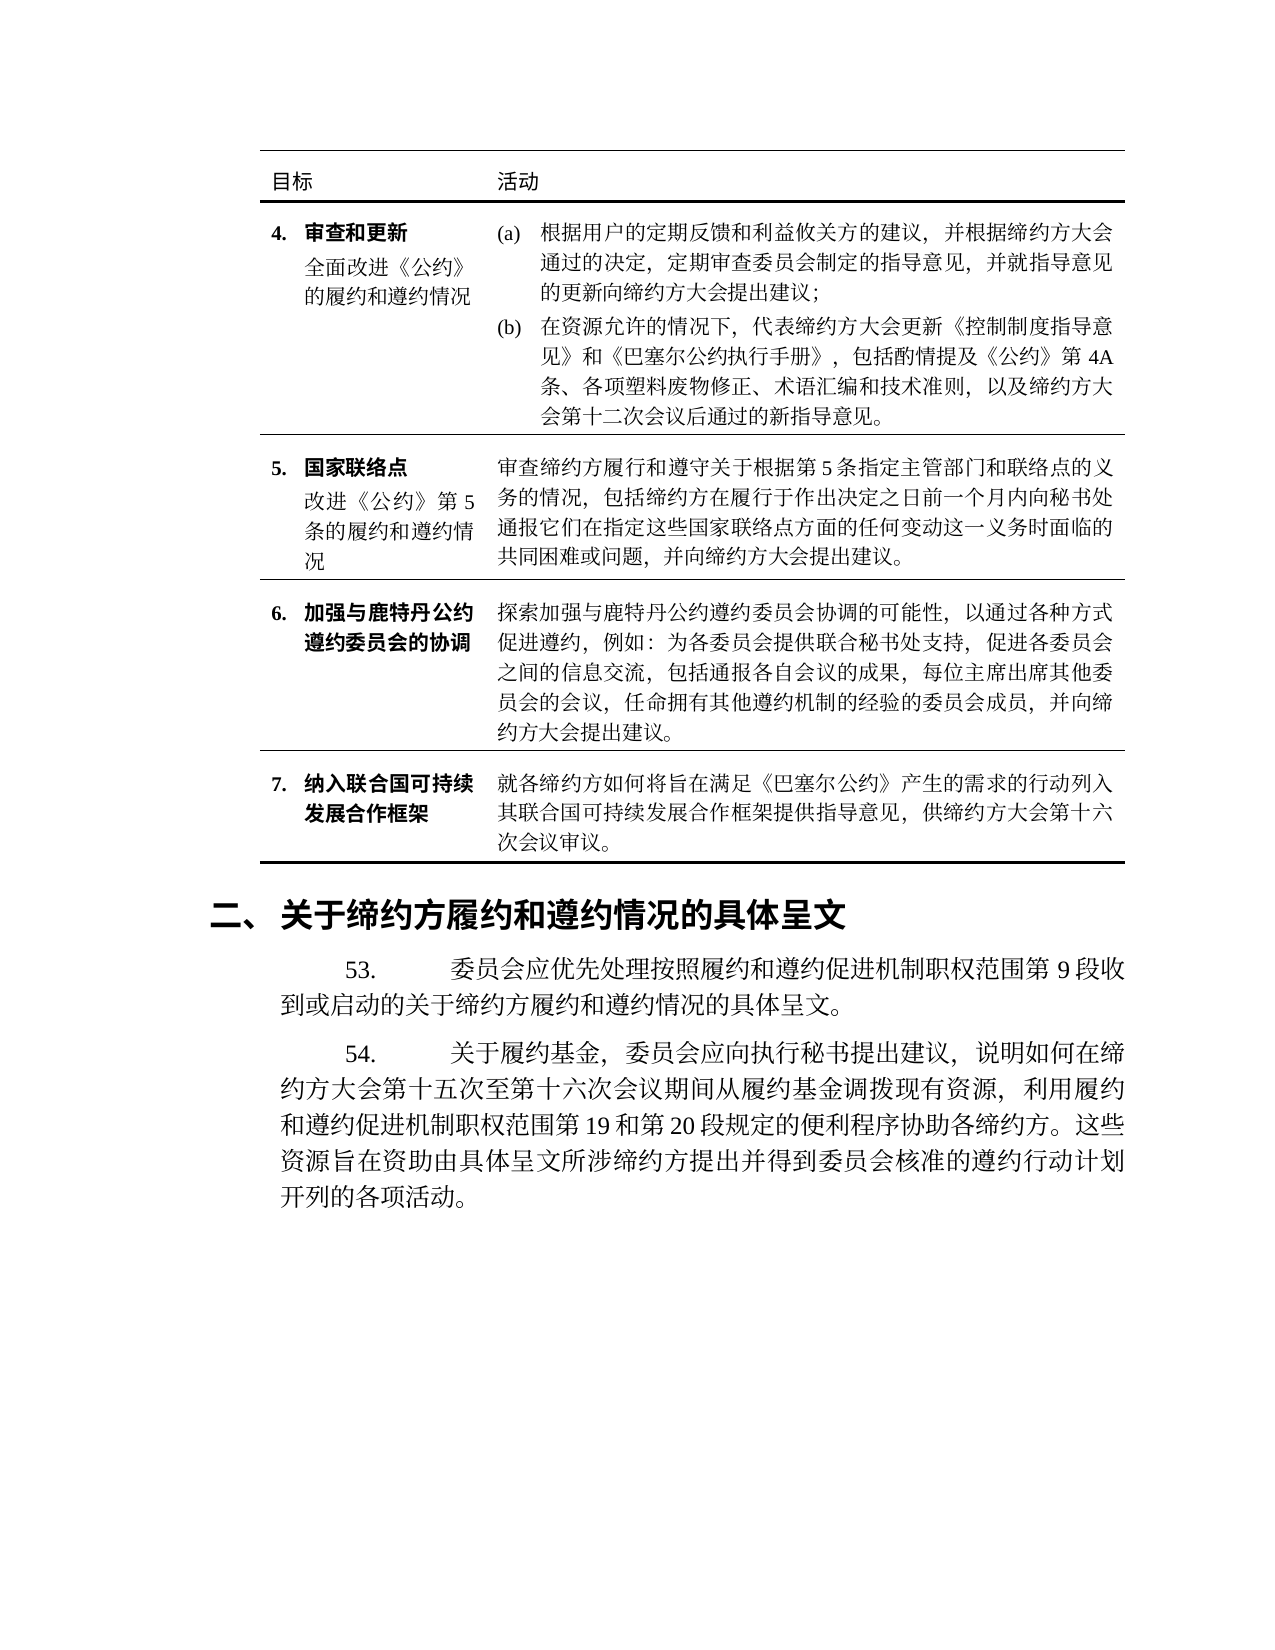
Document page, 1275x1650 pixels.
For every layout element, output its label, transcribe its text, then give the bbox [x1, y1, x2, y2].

table_cell 就各缔约方如何将旨在满足《巴塞尔公约》产生的需求的行动列入其联合国可持续发展合作框架提供指导意见，供缔约方大会第十六次会议审议。 [486, 751, 1125, 861]
table_cell (a) 根据用户的定期反馈和利益攸关方的建议，并根据缔约方大会通过的决定，定期审查委员会制定的指导意见，并就指导意见的更新向缔约方大会提出建议； (b) 在资源允许的情况下，代表缔约方大会更新《控制制度指导意见》和《巴塞尔公约执行手册》，包括酌情提及《公约》第4A条、各项塑料废物修正、术语汇编和技术准则，以及缔约方大会第十二次会议后通过的新指导意见。 [486, 203, 1125, 434]
table_header 活动 [486, 151, 1125, 199]
table_cell 5. 国家联络点 改进《公约》第5条的履约和遵约情况 [260, 435, 486, 579]
table_cell 审查缔约方履行和遵守关于根据第5条指定主管部门和联络点的义务的情况，包括缔约方在履行于作出决定之日前一个月内向秘书处通报它们在指定这些国家联络点方面的任何变动这一义务时面临的共同困难或问题，并向缔约方大会提出建议。 [486, 435, 1125, 579]
list 委员会应优先处理按照履约和遵约促进机制职权范围第9段收到或启动的关于缔约方履约和遵约情况的具体呈文。 [280, 950, 1125, 1022]
table_cell 4. 审查和更新 全面改进《公约》的履约和遵约情况 [260, 203, 486, 434]
list 关于履约基金，委员会应向执行秘书提出建议，说明如何在缔约方大会第十五次至第十六次会议期间从履约基金调拨现有资源，利用履约和遵约促进机制职权范围第19和第20段规定的便利程序协助各缔约方。这些资源旨在资助由具体呈文所涉缔约方提出并得到委员会核准的遵约行动计划开列的各项活动。 [280, 1034, 1125, 1214]
table_cell 7. 纳入联合国可持续发展合作框架 [260, 751, 486, 861]
table_header 目标 [260, 151, 486, 199]
table_cell 探索加强与鹿特丹公约遵约委员会协调的可能性，以通过各种方式促进遵约，例如：为各委员会提供联合秘书处支持，促进各委员会之间的信息交流，包括通报各自会议的成果，每位主席出席其他委员会的会议，任命拥有其他遵约机制的经验的委员会成员，并向缔约方大会提出建议。 [486, 580, 1125, 750]
table_cell 6. 加强与鹿特丹公约遵约委员会的协调 [260, 580, 486, 750]
text 二、 关于缔约方履约和遵约情况的具体呈文 [209, 889, 1095, 937]
